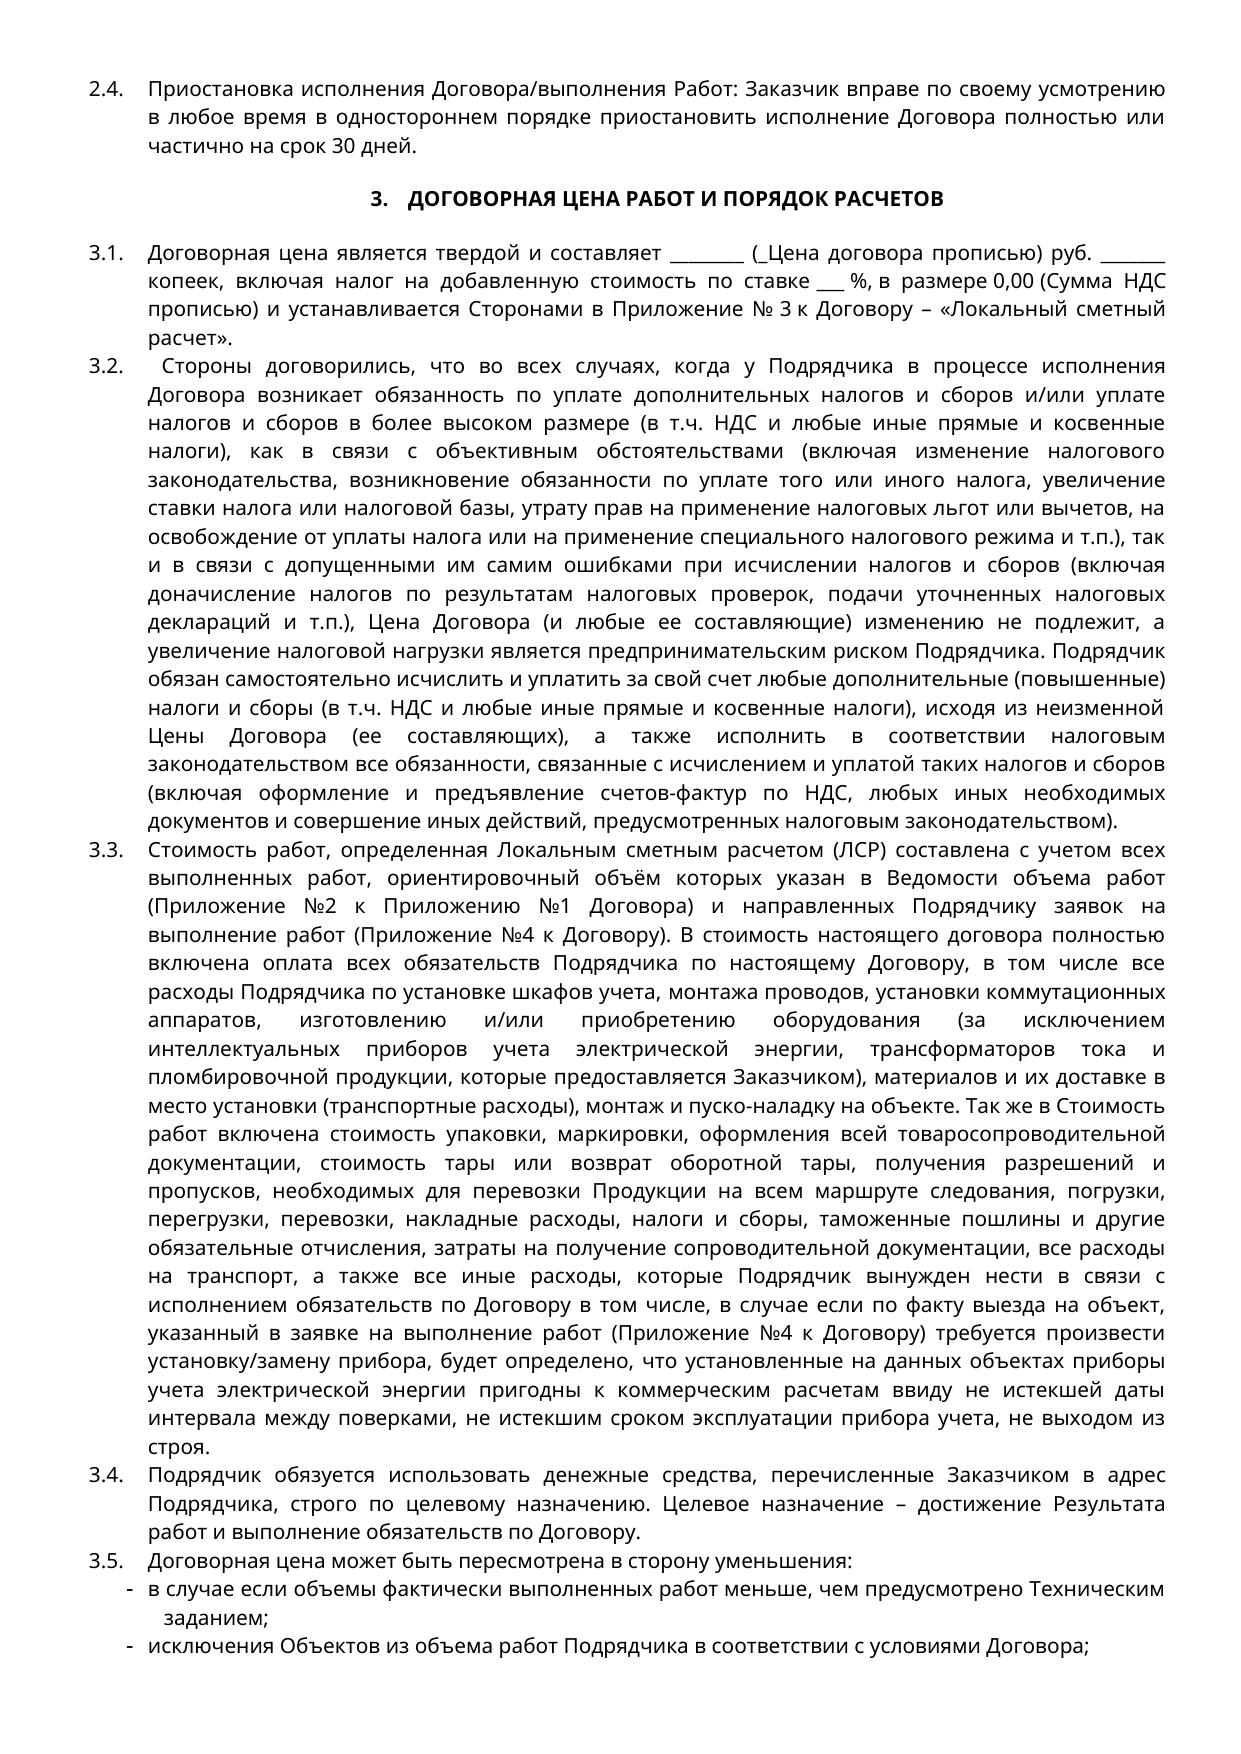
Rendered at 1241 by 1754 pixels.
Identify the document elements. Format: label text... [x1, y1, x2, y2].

list Подрядчик обязуется использовать денежные средства, перечисленные Заказчиком в адрес Подрядчика, строго по целевому назначению. Целевое назначение – достижение Результата работ и выполнение обязательств по Договору. [89, 1460, 1167, 1546]
list Договорная цена является твердой и составляет ________ (_Цена договора прописью) руб. _______ копеек, включая налог на добавленную стоимость по ставке ___ %, в размере 0,00 (Сумма НДС прописью) и устанавливается Сторонами в Приложение № 3 к Договору – «Локальный сметный расчет». [89, 238, 1167, 351]
list исключения Объектов из объема работ Подрядчика в соответствии с условиями Договора; [126, 1631, 1167, 1659]
subtitle ДОГОВОРНАЯ ЦЕНА РАБОТ И ПОРЯДОК РАСЧЕТОВ [148, 184, 1167, 213]
list Стороны договорились, что во всех случаях, когда у Подрядчика в процессе исполнения Договора возникает обязанность по уплате дополнительных налогов и сборов и/или уплате налогов и сборов в более высоком размере (в т.ч. НДС и любые иные прямые и косвенные налоги), как в связи с объективным обстоятельствами (включая изменение налогового законодательства, возникновение обязанности по уплате того или иного налога, увеличение ставки налога или налоговой базы, утрату прав на применение налоговых льгот или вычетов, на освобождение от уплаты налога или на применение специального налогового режима и т.п.), так и в связи с допущенными им самим ошибками при исчислении налогов и сборов (включая доначисление налогов по результатам налоговых проверок, подачи уточненных налоговых деклараций и т.п.), Цена Договора (и любые ее составляющие) изменению не подлежит, а увеличение налоговой нагрузки является предпринимательским риском Подрядчика. Подрядчик обязан самостоятельно исчислить и уплатить за свой счет любые дополнительные (повышенные) налоги и сборы (в т.ч. НДС и любые иные прямые и косвенные налоги), исходя из неизменной Цены Договора (ее составляющих), а также исполнить в соответствии налоговым законодательством все обязанности, связанные с исчислением и уплатой таких налогов и сборов (включая оформление и предъявление счетов-фактур по НДС, любых иных необходимых документов и совершение иных действий, предусмотренных налоговым законодательством). [89, 351, 1167, 835]
list Договорная цена может быть пересмотрена в сторону уменьшения: [89, 1546, 1167, 1574]
list в случае если объемы фактически выполненных работ меньше, чем предусмотрено Техническим заданием; [126, 1574, 1167, 1631]
list Стоимость работ, определенная Локальным сметным расчетом (ЛСР) составлена с учетом всех выполненных работ, ориентировочный объём которых указан в Ведомости объема работ (Приложение №2 к Приложению №1 Договора) и направленных Подрядчику заявок на выполнение работ (Приложение №4 к Договору). В стоимость настоящего договора полностью включена оплата всех обязательств Подрядчика по настоящему Договору, в том числе все расходы Подрядчика по установке шкафов учета, монтажа проводов, установки коммутационных аппаратов, изготовлению и/или приобретению оборудования (за исключением интеллектуальных приборов учета электрической энергии, трансформаторов тока и пломбировочной продукции, которые предоставляется Заказчиком), материалов и их доставке в место установки (транспортные расходы), монтаж и пуско-наладку на объекте. Так же в Стоимость работ включена стоимость упаковки, маркировки, оформления всей товаросопроводительной документации, стоимость тары или возврат оборотной тары, получения разрешений и пропусков, необходимых для перевозки Продукции на всем маршруте следования, погрузки, перегрузки, перевозки, накладные расходы, налоги и сборы, таможенные пошлины и другие обязательные отчисления, затраты на получение сопроводительной документации, все расходы на транспорт, а также все иные расходы, которые Подрядчик вынужден нести в связи с исполнением обязательств по Договору в том числе, в случае если по факту выезда на объект, указанный в заявке на выполнение работ (Приложение №4 к Договору) требуется произвести установку/замену прибора, будет определено, что установленные на данных объектах приборы учета электрической энергии пригодны к коммерческим расчетам ввиду не истекшей даты интервала между поверками, не истекшим сроком эксплуатации прибора учета, не выходом из строя. [89, 835, 1167, 1460]
list Приостановка исполнения Договора/выполнения Работ: Заказчик вправе по своему усмотрению в любое время в одностороннем порядке приостановить исполнение Договора полностью или частично на срок 30 дней. [89, 74, 1167, 159]
